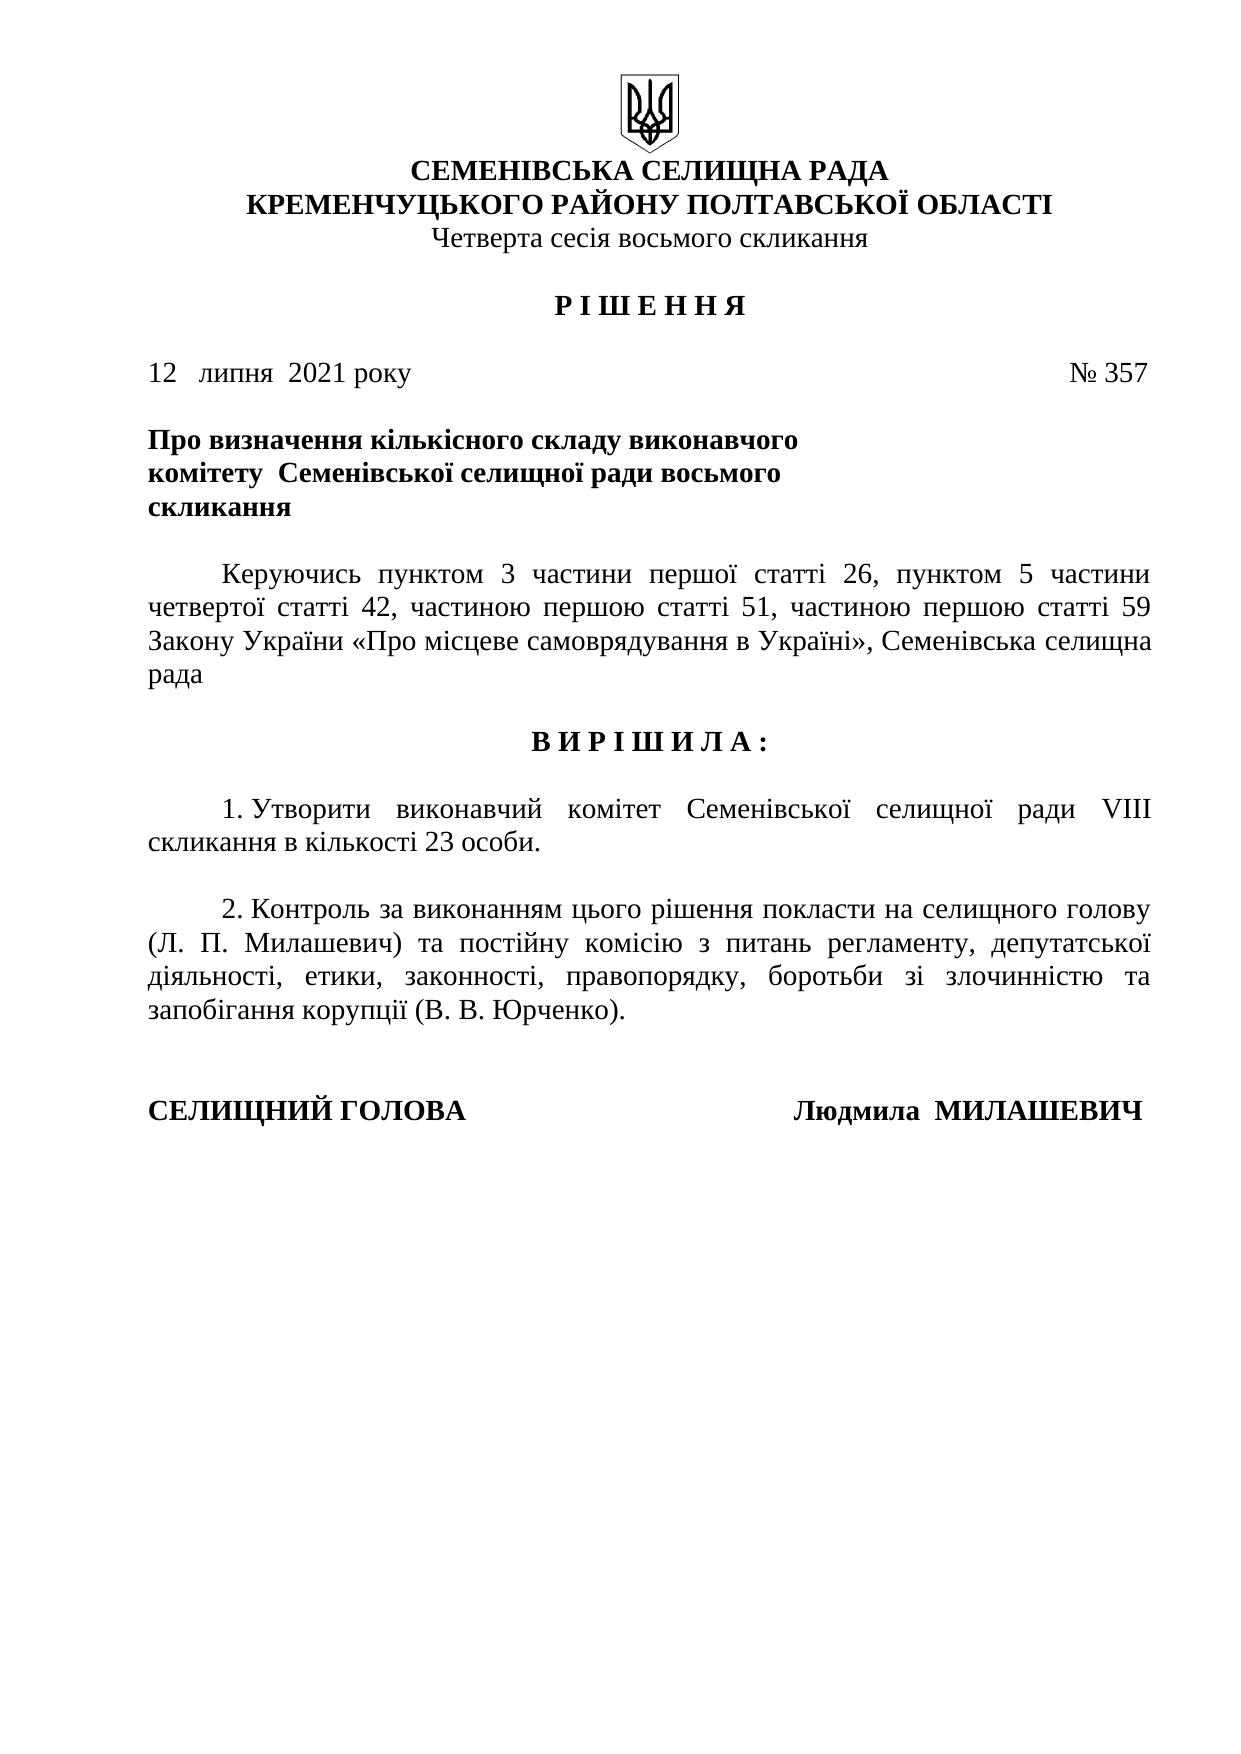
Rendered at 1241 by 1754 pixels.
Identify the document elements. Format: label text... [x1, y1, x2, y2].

list Контроль за виконанням цього рішення покласти на селищного голову (Л. П. Милашевич) та постійну комісію з питань регламенту, депутатської діяльності, етики, законності, правопорядку, боротьби зі злочинністю та запобігання корупції (В. В. Юрченко). [148, 891, 1152, 1026]
text Про визначення кількісного складу виконавчого комітету Семенівської селищної ради восьмого скликання [148, 422, 827, 522]
text Четверта сесія восьмого скликання [148, 221, 1152, 254]
picture [619, 73, 680, 154]
text СЕМЕНІВСЬКА СЕЛИЩНА РАДА [148, 153, 1152, 187]
text Керуючись пунктом 3 частини першої статті 26, пунктом 5 частини четвертої статті 42, частиною першою статті 51, частиною першою статті 59 Закону України «Про місцеве самоврядування в Україні», Семенівська селищна рада [148, 556, 1152, 690]
text Р І Ш Е Н Н Я [148, 288, 1152, 321]
text В И Р І Ш И Л А : [148, 724, 1152, 757]
text КРЕМЕНЧУЦЬКОГО РАЙОНУ ПОЛТАВСЬКОЇ ОБЛАСТІ [148, 187, 1152, 221]
text 12 липня 2021 року № 357 [148, 355, 1152, 388]
list Утворити виконавчий комітет Семенівської селищної ради VIII скликання в кількості 23 особи. [148, 791, 1152, 858]
text СЕЛИЩНИЙ ГОЛОВА Людмила МИЛАШЕВИЧ [148, 1093, 1152, 1126]
